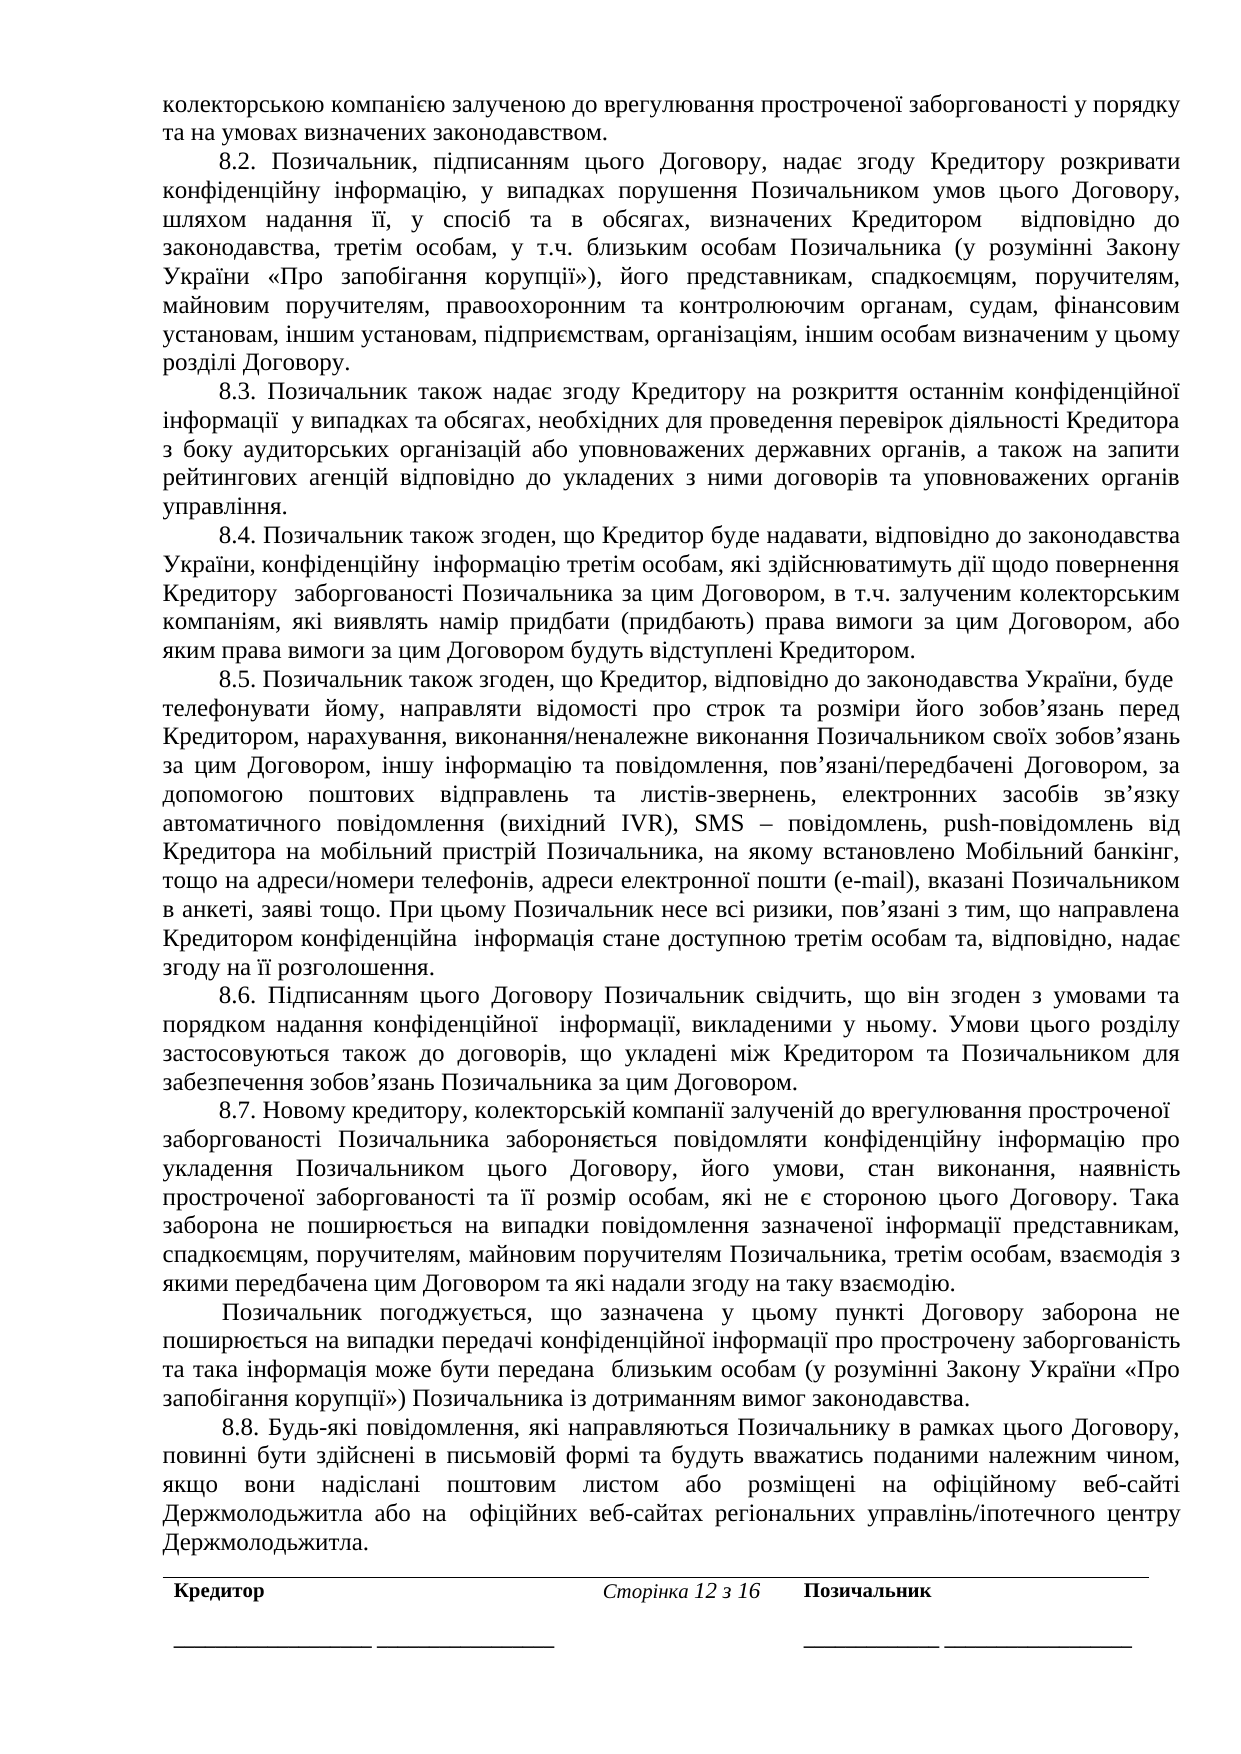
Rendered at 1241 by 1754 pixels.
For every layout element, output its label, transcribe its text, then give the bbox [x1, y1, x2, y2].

text 8.4. Позичальник також згоден, що Кредитор буде надавати, відповідно до законодавства України, конфіденційну інформацію третім особам, які здійснюватимуть дії щодо повернення Кредитору заборгованості Позичальника за цим Договором, в т.ч. залученим колекторським компаніям, які виявлять намір придбати (придбають) права вимоги за цим Договором, або яким права вимоги за цим Договором будуть відступлені Кредитором. [162, 520, 1181, 664]
text 8.7. Новому кредитору, колекторській компанії залученій до врегулювання простроченої [162, 1096, 1181, 1124]
text заборгованості Позичальника забороняється повідомляти конфіденційну інформацію про укладення Позичальником цього Договору, його умови, стан виконання, наявність простроченої заборгованості та її розмір особам, які не є стороною цього Договору. Така заборона не поширюється на випадки повідомлення зазначеної інформації представникам, спадкоємцям, поручителям, майновим поручителям Позичальника, третім особам, взаємодія з якими передбачена цим Договором та які надали згоду на таку взаємодію. [162, 1124, 1181, 1297]
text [162, 89, 1181, 146]
text Позичальник погоджується, що зазначена у цьому пункті Договору заборона не поширюється на випадки передачі конфіденційної інформації про прострочену заборгованість та така інформація може бути передана близьким особам (у розумінні Закону України «Про запобігання корупції») Позичальника із дотриманням вимог законодавства. [162, 1297, 1181, 1412]
text 8.5. Позичальник також згоден, що Кредитор, відповідно до законодавства України, буде [162, 664, 1181, 693]
text 8.2. Позичальник, підписанням цього Договору, надає згоду Кредитору розкривати конфіденційну інформацію, у випадках порушення Позичальником умов цього Договору, шляхом надання її, у спосіб та в обсягах, визначених Кредитором відповідно до законодавства, третім особам, у т.ч. близьким особам Позичальника (у розумінні Закону України «Про запобігання корупції»), його представникам, спадкоємцям, поручителям, майновим поручителям, правоохоронним та контролюючим органам, судам, фінансовим установам, іншим установам, підприємствам, організаціям, іншим особам визначеним у цьому розділі Договору. [162, 146, 1181, 376]
text 8.8. Будь-які повідомлення, які направляються Позичальнику в рамках цього Договору, повинні бути здійснені в письмовій формі та будуть вважатись поданими належним чином, якщо вони надіслані поштовим листом або розміщені на офіційному веб-сайті Держмолодьжитла або на офіційних веб-сайтах регіональних управлінь/іпотечного центру Держмолодьжитла. [162, 1412, 1181, 1556]
text 8.6. Підписанням цього Договору Позичальник свідчить, що він згоден з умовами та порядком надання конфіденційної інформації, викладеними у ньому. Умови цього розділу застосовуються також до договорів, що укладені між Кредитором та Позичальником для забезпечення зобов’язань Позичальника за цим Договором. [162, 981, 1181, 1096]
text 8.3. Позичальник також надає згоду Кредитору на розкриття останнім конфіденційної інформації у випадках та обсягах, необхідних для проведення перевірок діяльності Кредитора з боку аудиторських організацій або уповноважених державних органів, а також на запити рейтингових агенцій відповідно до укладених з ними договорів та уповноважених органів управління. [162, 376, 1181, 520]
text телефонувати йому, направляти відомості про строк та розміри його зобов’язань перед Кредитором, нарахування, виконання/неналежне виконання Позичальником своїх зобов’язань за цим Договором, іншу інформацію та повідомлення, пов’язані/передбачені Договором, за допомогою поштових відправлень та листів-звернень, електронних засобів зв’язку автоматичного повідомлення (вихідний IVR), SMS – повідомлень, push-повідомлень від Кредитора на мобільний пристрій Позичальника, на якому встановлено Мобільний банкінг, тощо на адреси/номери телефонів, адреси електронної пошти (e-mail), вказані Позичальником в анкеті, заяві тощо. При цьому Позичальник несе всі ризики, пов’язані з тим, що направлена Кредитором конфіденційна інформація стане доступною третім особам та, відповідно, надає згоду на її розголошення. [162, 693, 1181, 981]
